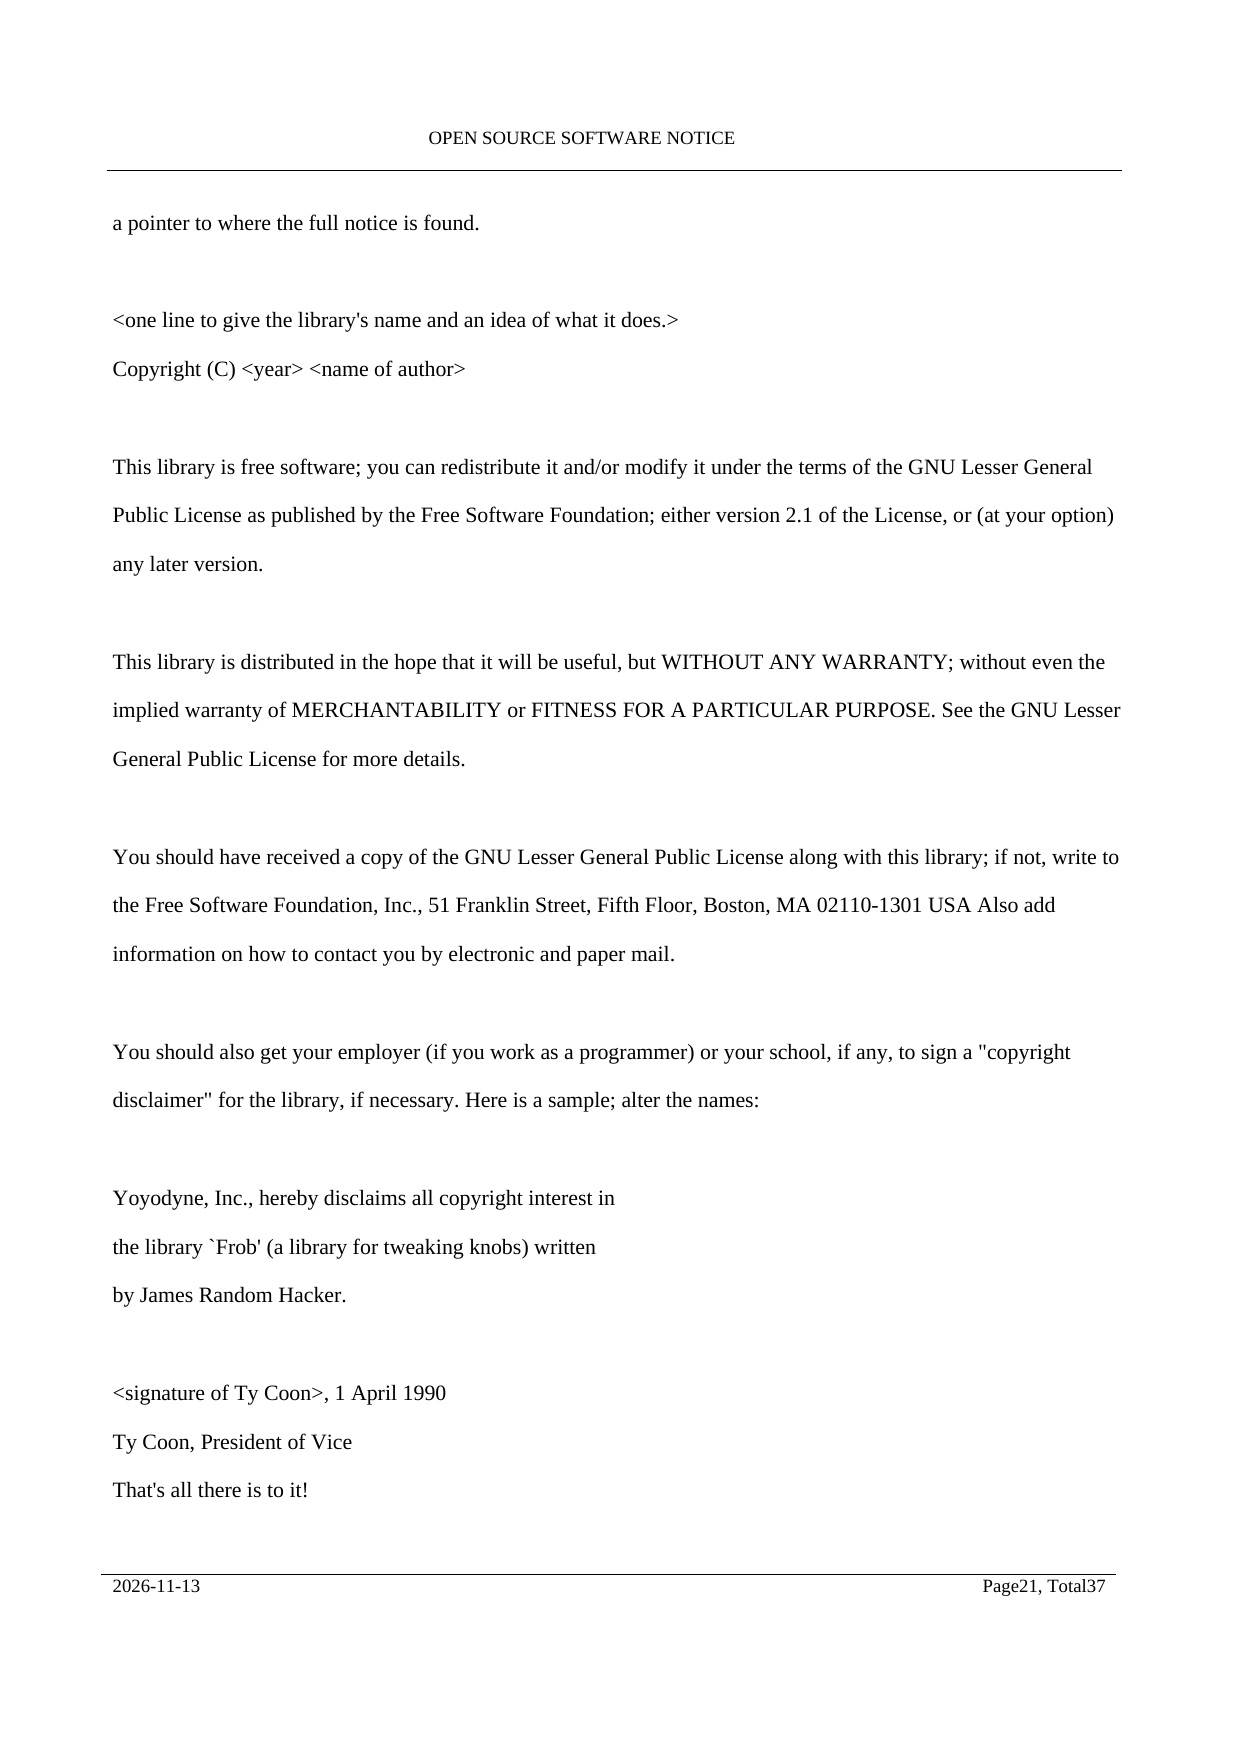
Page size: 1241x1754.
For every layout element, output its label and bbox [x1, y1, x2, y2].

text [112, 206, 1128, 1555]
